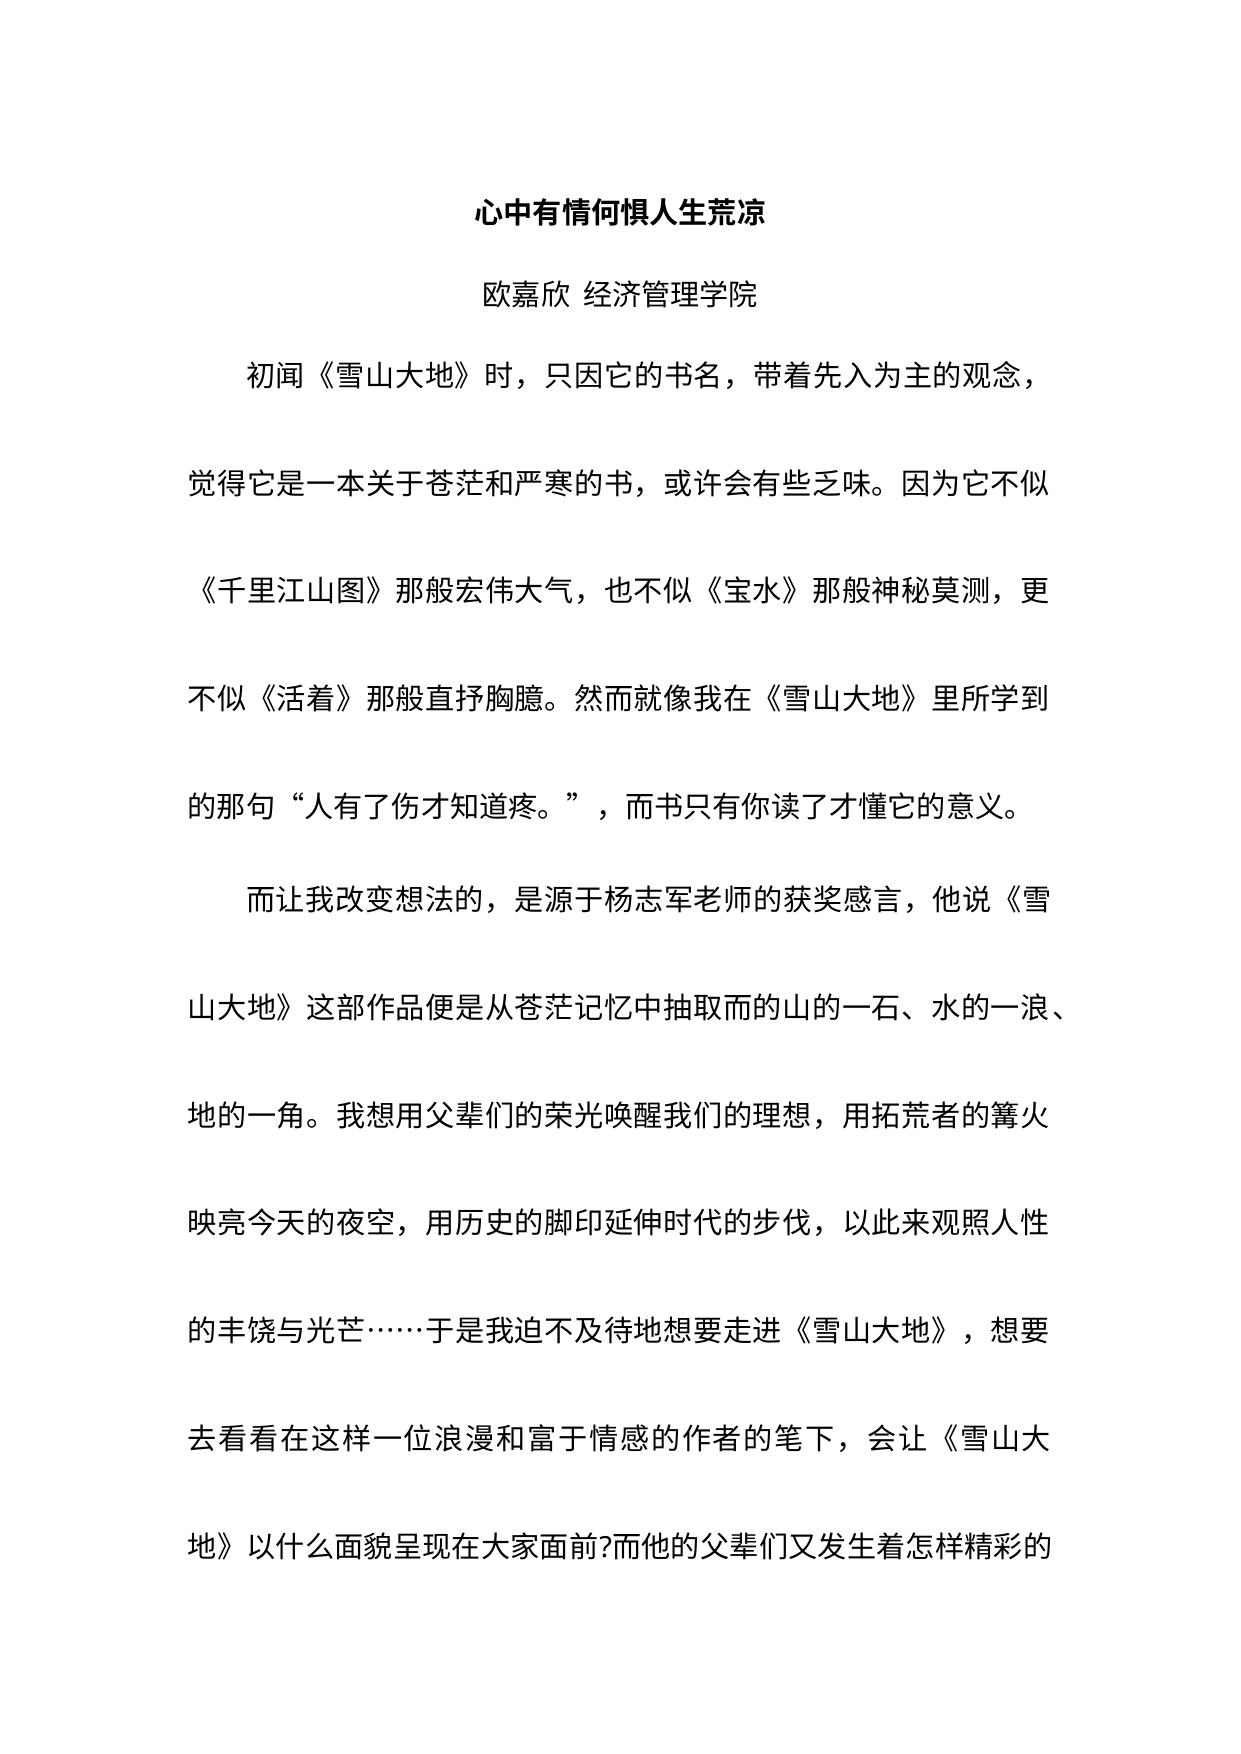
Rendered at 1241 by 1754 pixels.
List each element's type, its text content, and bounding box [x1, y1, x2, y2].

text 欧嘉欣 经济管理学院 [187, 260, 1053, 325]
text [187, 865, 1053, 1577]
text 心中有情何惧人生荒凉 [187, 178, 1053, 243]
text 初闻《雪山大地》时，只因它的书名，带着先入为主的观念，觉得它是一本关于苍茫和严寒的书，或许会有些乏味。因为它不似《千里江山图》那般宏伟大气，也不似《宝水》那般神秘莫测，更不似《活着》那般直抒胸臆。然而就像我在《雪山大地》里所学到的那句“人有了伤才知道疼。”，而书只有你读了才懂它的意义。 [187, 341, 1053, 837]
